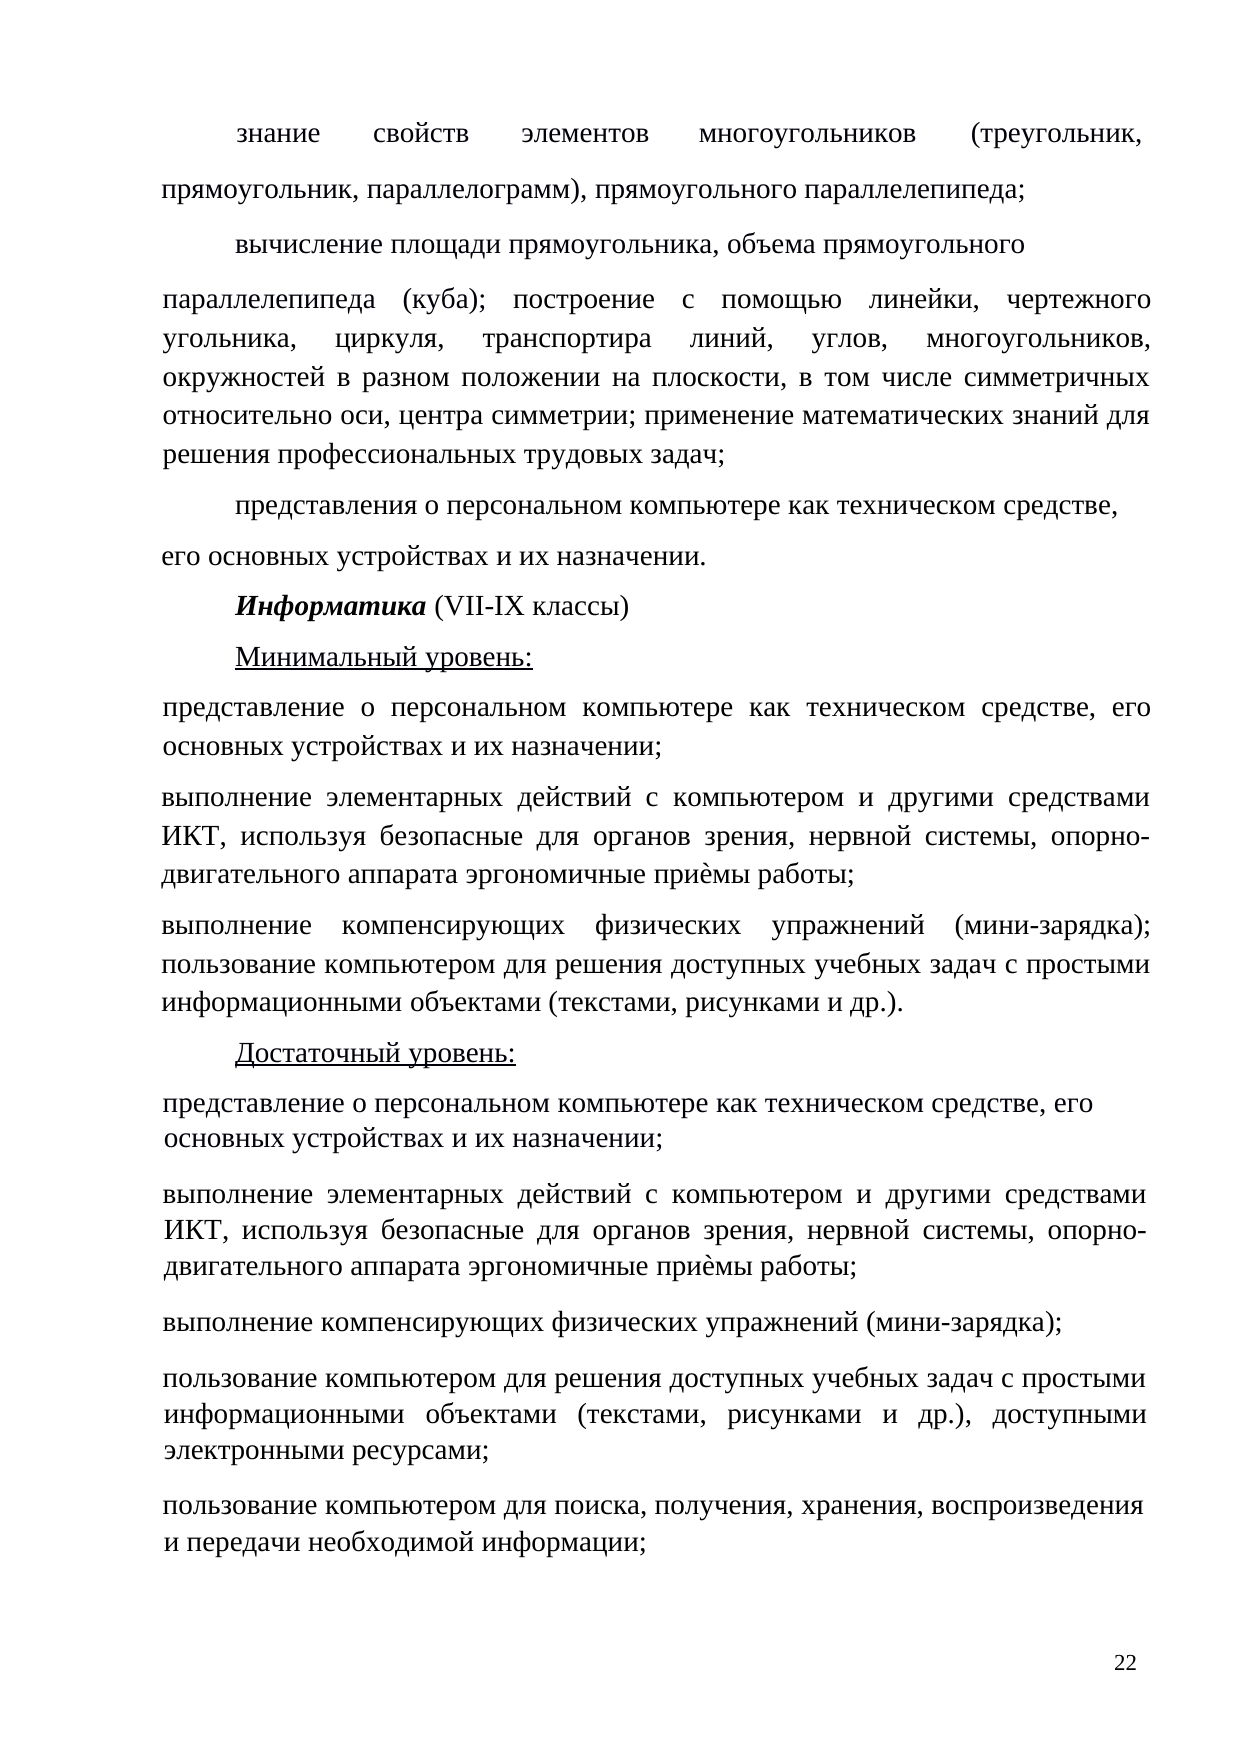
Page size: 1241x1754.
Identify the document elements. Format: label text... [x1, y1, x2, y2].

text выполнение элементарных действий с компьютером и другими средствами ИКТ, используя безопасные для органов зрения, нервной системы, опорно- двигательного аппарата эргономичные приѐмы работы; [162, 1176, 1148, 1282]
text выполнение элементарных действий с компьютером и другими средствами ИКТ, используя безопасные для органов зрения, нервной системы, опорно- двигательного аппарата эргономичные приѐмы работы; [161, 779, 1151, 890]
text представление о персональном компьютере как техническом средстве, его основных устройствах и их назначении; [162, 689, 1151, 762]
text вычисление площади прямоугольника, объема прямоугольного [235, 226, 1180, 260]
text знание свойств элементов многоугольников (треугольник, прямоугольник, параллелограмм), прямоугольного параллелепипеда; [161, 115, 1143, 204]
text представления о персональном компьютере как техническом средстве, его основных устройствах и их назначении. [161, 487, 1119, 571]
text пользование компьютером для решения доступных учебных задач с простыми информационными объектами (текстами, рисунками и др.), доступными электронными ресурсами; [162, 1360, 1147, 1466]
text параллелепипеда (куба); построение с помощью линейки, чертежного угольника, циркуля, транспортира линий, углов, многоугольников, окружностей в разном положении на плоскости, в том числе симметричных относительно оси, центра симметрии; применение математических знаний для решения профессиональных трудовых задач; [162, 282, 1151, 469]
text представление о персональном компьютере как техническом средстве, его основных устройствах и их назначении; [162, 1085, 1180, 1154]
text пользование компьютером для поиска, получения, хранения, воспроизведения и передачи необходимой информации; [162, 1487, 1150, 1557]
text Информатика (VII-IX классы) Минимальный уровень: [235, 588, 629, 672]
text выполнение компенсирующих физических упражнений (мини-зарядка); [162, 1304, 1180, 1337]
text выполнение компенсирующих физических упражнений (мини-зарядка); пользование компьютером для решения доступных учебных задач с простыми информационными объектами (текстами, рисунками и др.). [161, 907, 1151, 1018]
text Достаточный уровень: [235, 1035, 1180, 1069]
